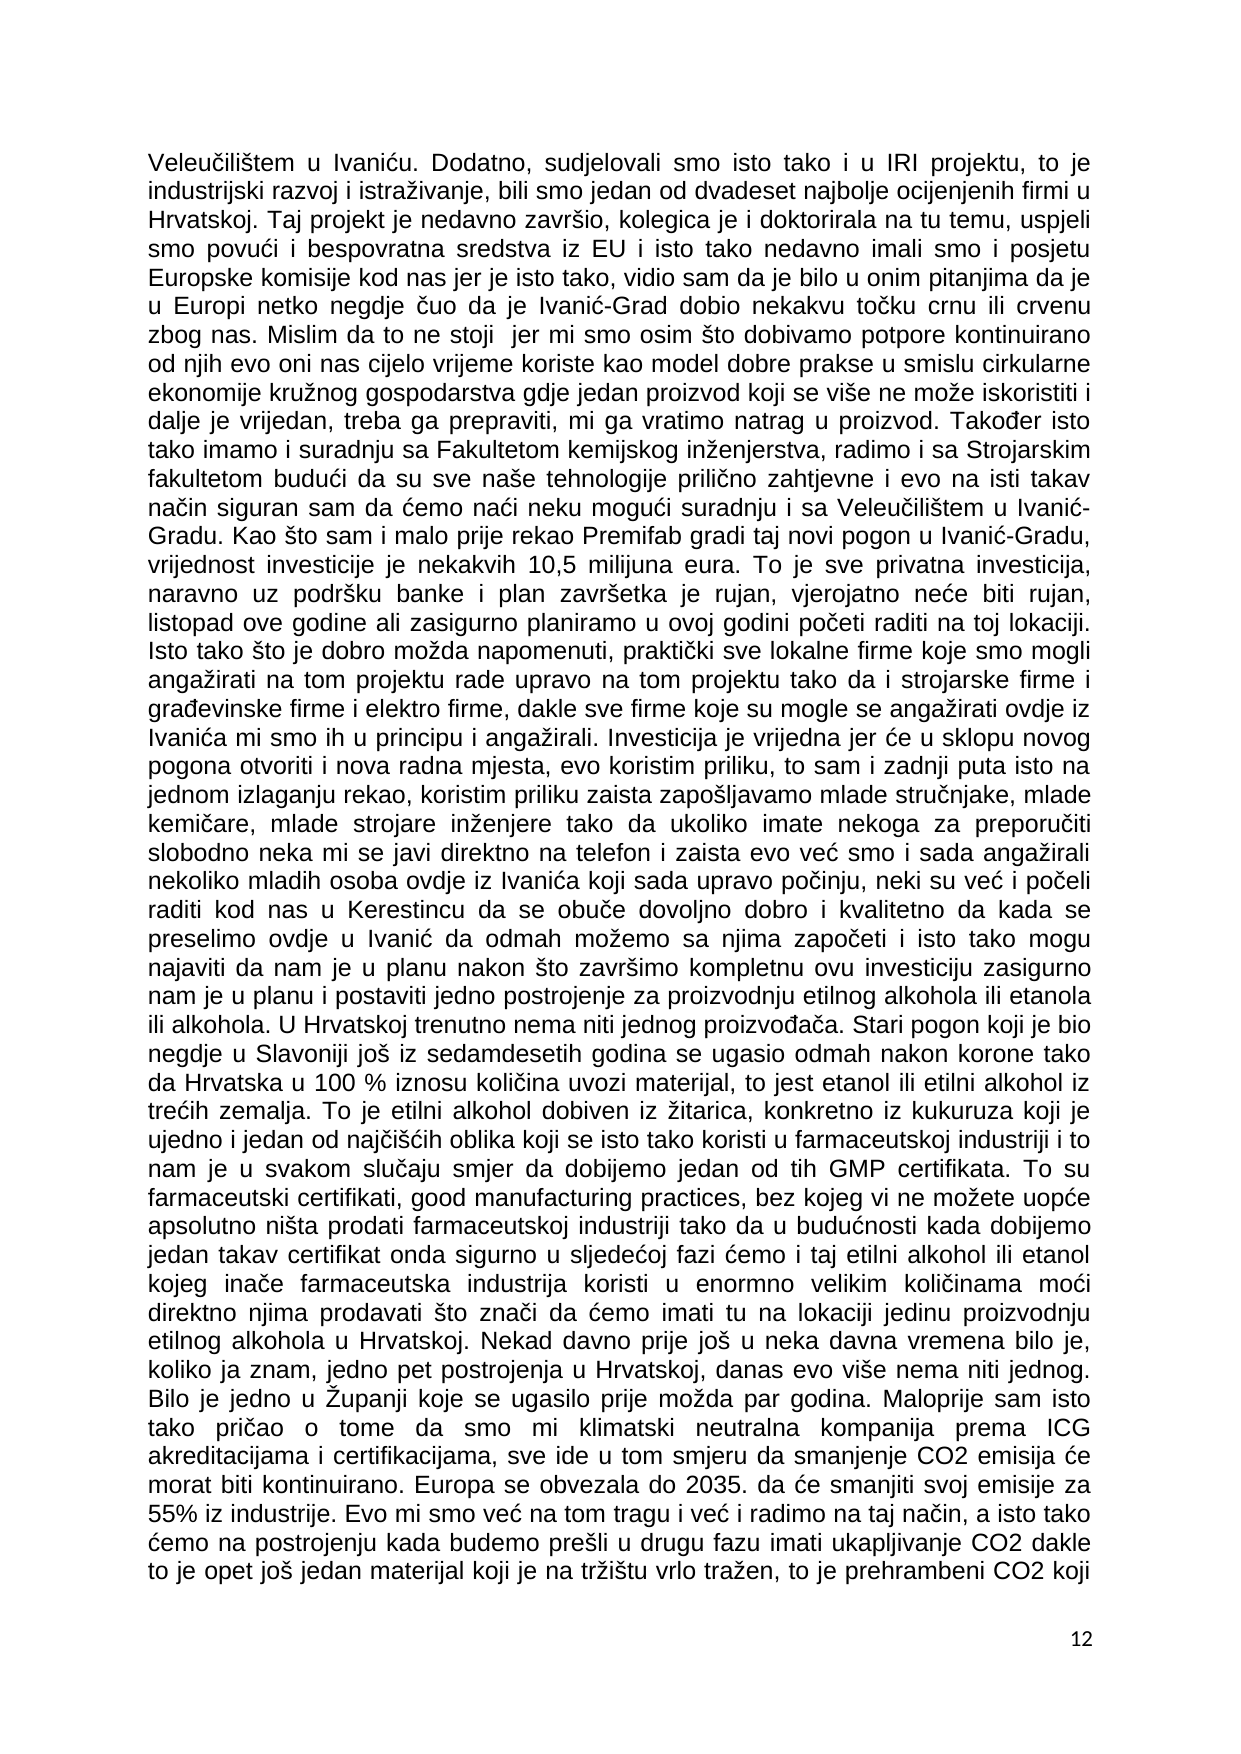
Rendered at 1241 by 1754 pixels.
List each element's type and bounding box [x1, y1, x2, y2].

text [148, 148, 1093, 1585]
